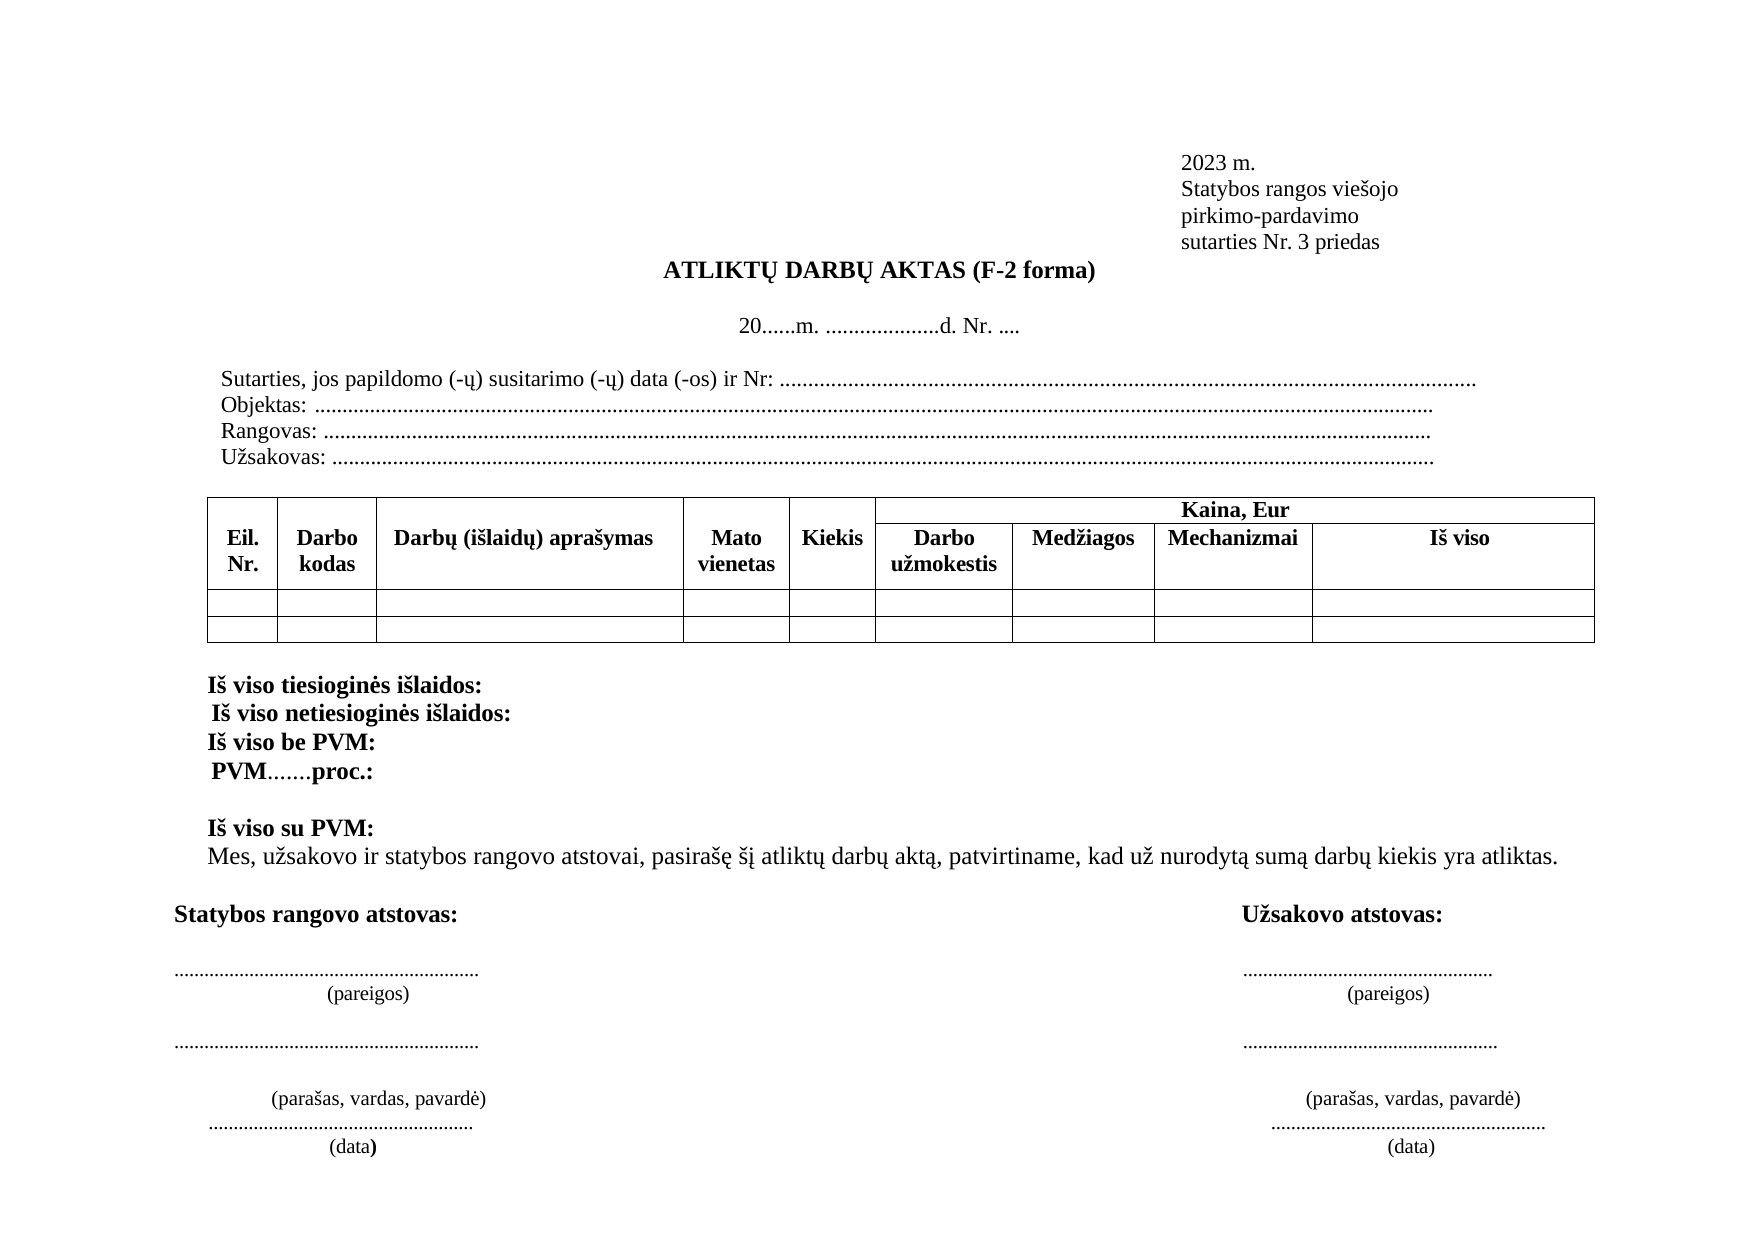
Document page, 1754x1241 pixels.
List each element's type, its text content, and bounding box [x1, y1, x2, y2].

text Rangovas: ......................................................................................................................................................................................................... [221, 418, 1606, 444]
text 20......m. ....................d. Nr. .... [153, 312, 1606, 338]
table_cell [876, 617, 1012, 642]
table_header Eil. Nr. [208, 498, 277, 589]
table_cell [1013, 590, 1154, 616]
subtitle Statybos rangovo atstovas: Užsakovo atstovas: [174, 899, 1606, 928]
text ............................................................. .................................................. [174, 956, 1606, 981]
text Užsakovas: ........................................................................................................................................................................................................ [221, 444, 1606, 470]
table_cell Mechanizmai [1155, 524, 1312, 589]
table_cell Iš viso [1313, 524, 1594, 589]
subtitle ATLIKTŲ DARBŲ AKTAS (F-2 forma) [153, 255, 1606, 283]
text (parašas, vardas, pavardė) (parašas, vardas, pavardė) [186, 1086, 1606, 1110]
text 2023 m. [1181, 149, 1606, 175]
text (pareigos) (pareigos) [151, 981, 1606, 1004]
table_cell [1155, 590, 1312, 616]
text Statybos rangos viešojo pirkimo-pardavimo sutarties Nr. 3 priedas [1181, 176, 1441, 254]
text Iš viso tiesioginės išlaidos: [207, 670, 1606, 698]
text Mes, užsakovo ir statybos rangovo atstovai, pasirašę šį atliktų darbų aktą, patvirtiname, kad už nurodytą sumą darbų kiekis yra atliktas. [207, 841, 1606, 870]
table_cell Darbo užmokestis [876, 524, 1012, 589]
table_cell [876, 590, 1012, 616]
text Iš viso su PVM: [207, 813, 1606, 841]
text ............................................................. ................................................... [174, 1029, 1606, 1053]
text Sutarties, jos papildomo (-ų) susitarimo (-ų) data (-os) ir Nr: .......................................................................................................................... Objektas: ........................................................................................................................................................................................................... [221, 365, 1497, 418]
table_header Mato vienetas [684, 498, 789, 589]
table_cell [684, 590, 789, 616]
table_cell [1013, 617, 1154, 642]
table_header Darbo kodas [278, 498, 376, 589]
text Iš viso netiesioginės išlaidos: [211, 698, 1606, 727]
table_cell [790, 617, 875, 642]
table_cell [684, 617, 789, 642]
table_cell [790, 590, 875, 616]
table_cell [377, 617, 683, 642]
table_cell [1313, 590, 1594, 616]
table_header Kaina, Eur [876, 498, 1594, 523]
table_cell [278, 590, 376, 616]
table_cell [208, 617, 277, 642]
text PVM proc.: [211, 756, 1606, 785]
table_cell [1313, 617, 1594, 642]
table_header Kiekis [790, 498, 875, 589]
table_cell [1155, 617, 1312, 642]
text Iš viso be PVM: [207, 727, 1606, 756]
table_cell [208, 590, 277, 616]
table_cell Medžiagos [1013, 524, 1154, 589]
table_header Darbų (išlaidų) aprašymas [377, 498, 683, 589]
table_cell [377, 590, 683, 616]
table_cell [278, 617, 376, 642]
text ..................................................... ....................................................... [148, 1110, 1606, 1134]
text (data) (data) [158, 1134, 1606, 1158]
